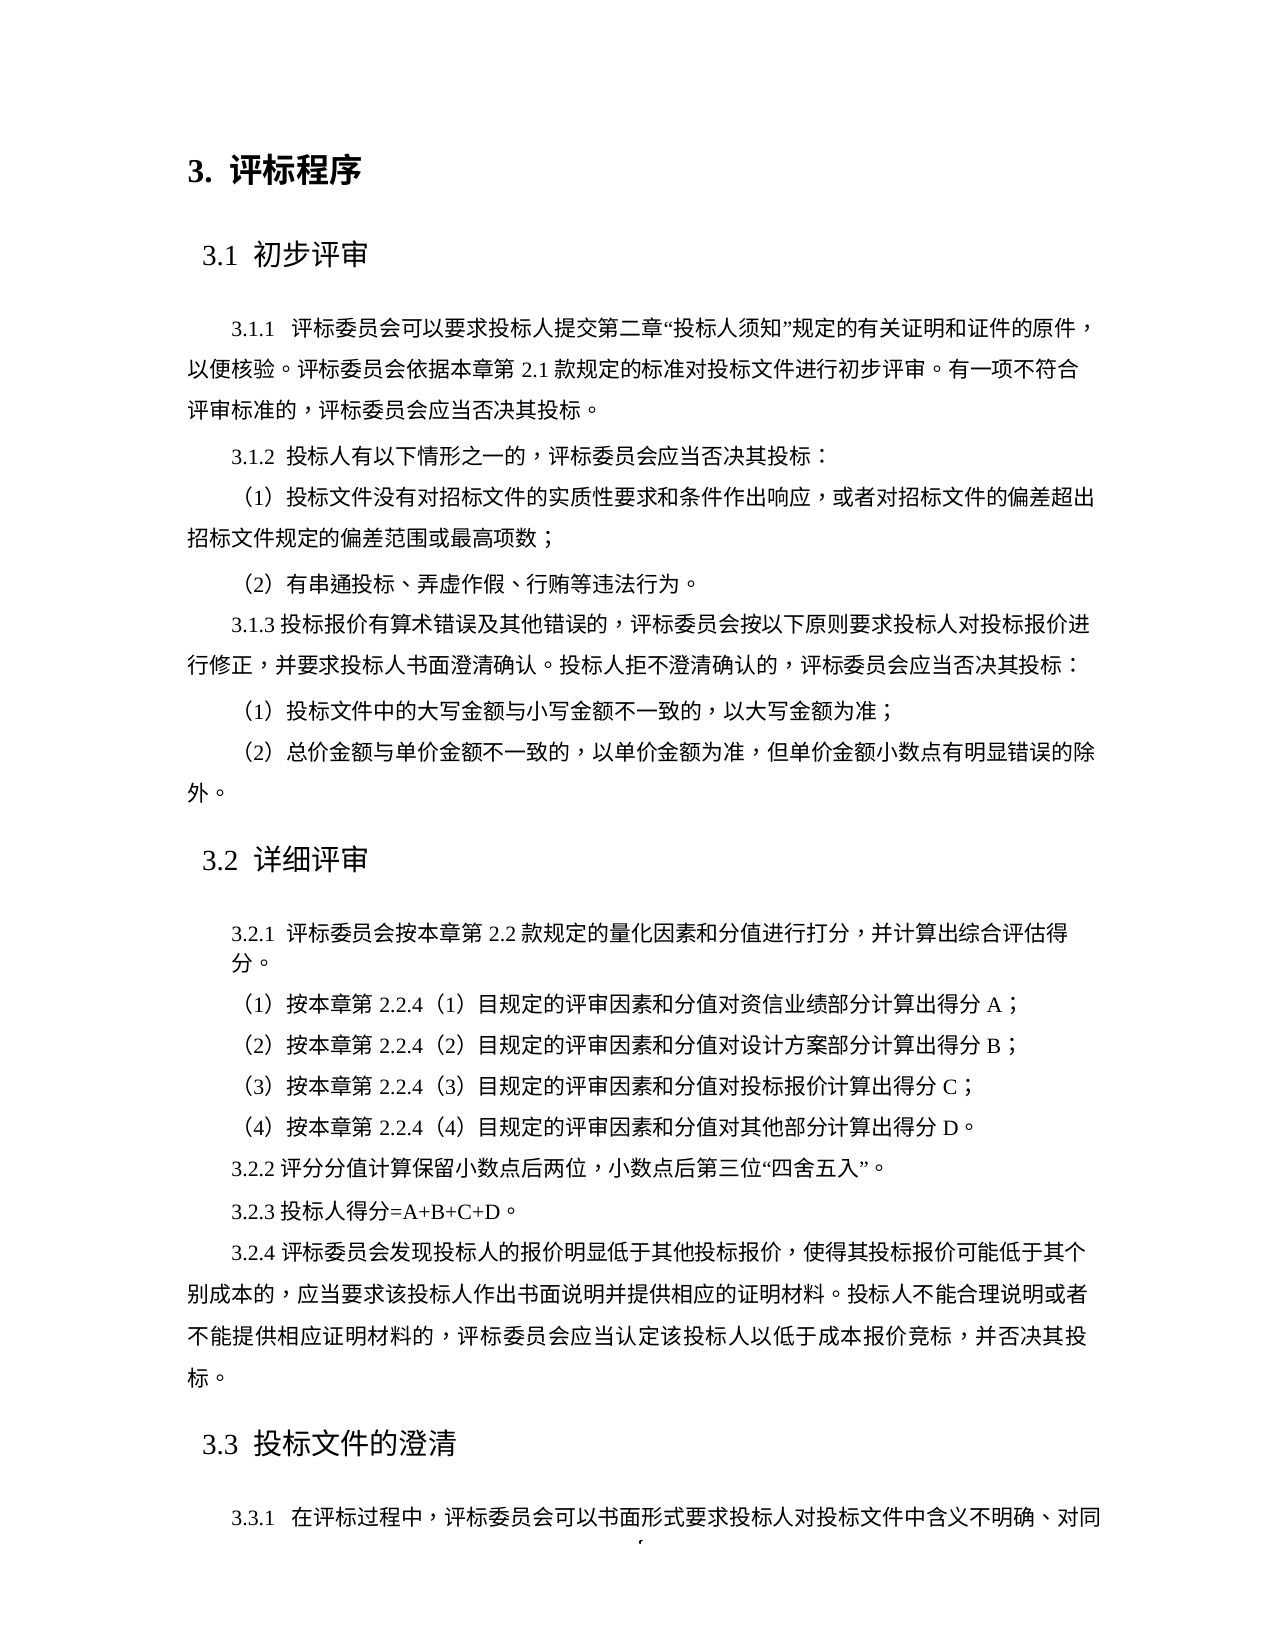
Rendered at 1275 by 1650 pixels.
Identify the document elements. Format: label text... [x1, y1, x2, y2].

subtitle 3.1 初步评审 [202, 234, 1099, 274]
text 3.2.1 评标委员会按本章第 2.2 款规定的量化因素和分值进行打分，并计算出综合评估得分。 [231, 918, 1108, 977]
text 3.2.4 评标委员会发现投标人的报价明显低于其他投标报价，使得其投标报价可能低于其个 别成本的，应当要求该投标人作出书面说明并提供相应的证明材料。投标人不能合理说明或者 不能提供相应证明材料的，评标委员会应当认定该投标人以低于成本报价竞标，并否决其投标。 [187, 1237, 1088, 1393]
text （1）投标文件没有对招标文件的实质性要求和条件作出响应，或者对招标文件的偏差超出 招标文件规定的偏差范围或最高项数； [187, 482, 1097, 552]
text （2）总价金额与单价金额不一致的，以单价金额为准，但单价金额小数点有明显错误的除 外。 [187, 737, 1097, 808]
text 3.3.1 在评标过程中，评标委员会可以书面形式要求投标人对投标文件中含义不明确、对同 [231, 1502, 1108, 1531]
text （2）按本章第 2.2.4（2）目规定的评审因素和分值对设计方案部分计算出得分 B； [231, 1030, 1099, 1059]
text 3.1.2 投标人有以下情形之一的，评标委员会应当否决其投标： [231, 441, 1099, 471]
subtitle 3.2 详细评审 [202, 839, 1099, 879]
text （1）按本章第 2.2.4（1）目规定的评审因素和分值对资信业绩部分计算出得分 A； [231, 988, 1099, 1018]
text 3.2.3 投标人得分=A+B+C+D。 [231, 1196, 1099, 1226]
subtitle 3.3 投标文件的澄清 [202, 1423, 1099, 1463]
text （2）有串通投标、弄虚作假、行贿等违法行为。 [231, 568, 1099, 598]
text 3.1.1 评标委员会可以要求投标人提交第二章“投标人须知”规定的有关证明和证件的原件， [231, 313, 1108, 343]
text 3.1.3 投标报价有算术错误及其他错误的，评标委员会按以下原则要求投标人对投标报价进 行修正，并要求投标人书面澄清确认。投标人拒不澄清确认的，评标委员会应当否决其投标： [187, 609, 1099, 680]
text （4）按本章第 2.2.4（4）目规定的评审因素和分值对其他部分计算出得分 D。 3.2.2 评分分值计算保留小数点后两位，小数点后第三位“四舍五入”。 [231, 1112, 981, 1183]
text 以便核验。评标委员会依据本章第 2.1 款规定的标准对投标文件进行初步评审。有一项不符合 评审标准的，评标委员会应当否决其投标。 [187, 354, 1099, 425]
subtitle 3. 评标程序 [187, 146, 1099, 192]
text （1）投标文件中的大写金额与小写金额不一致的，以大写金额为准； [231, 696, 1099, 726]
text （3）按本章第 2.2.4（3）目规定的评审因素和分值对投标报价计算出得分 C； [231, 1071, 1099, 1101]
